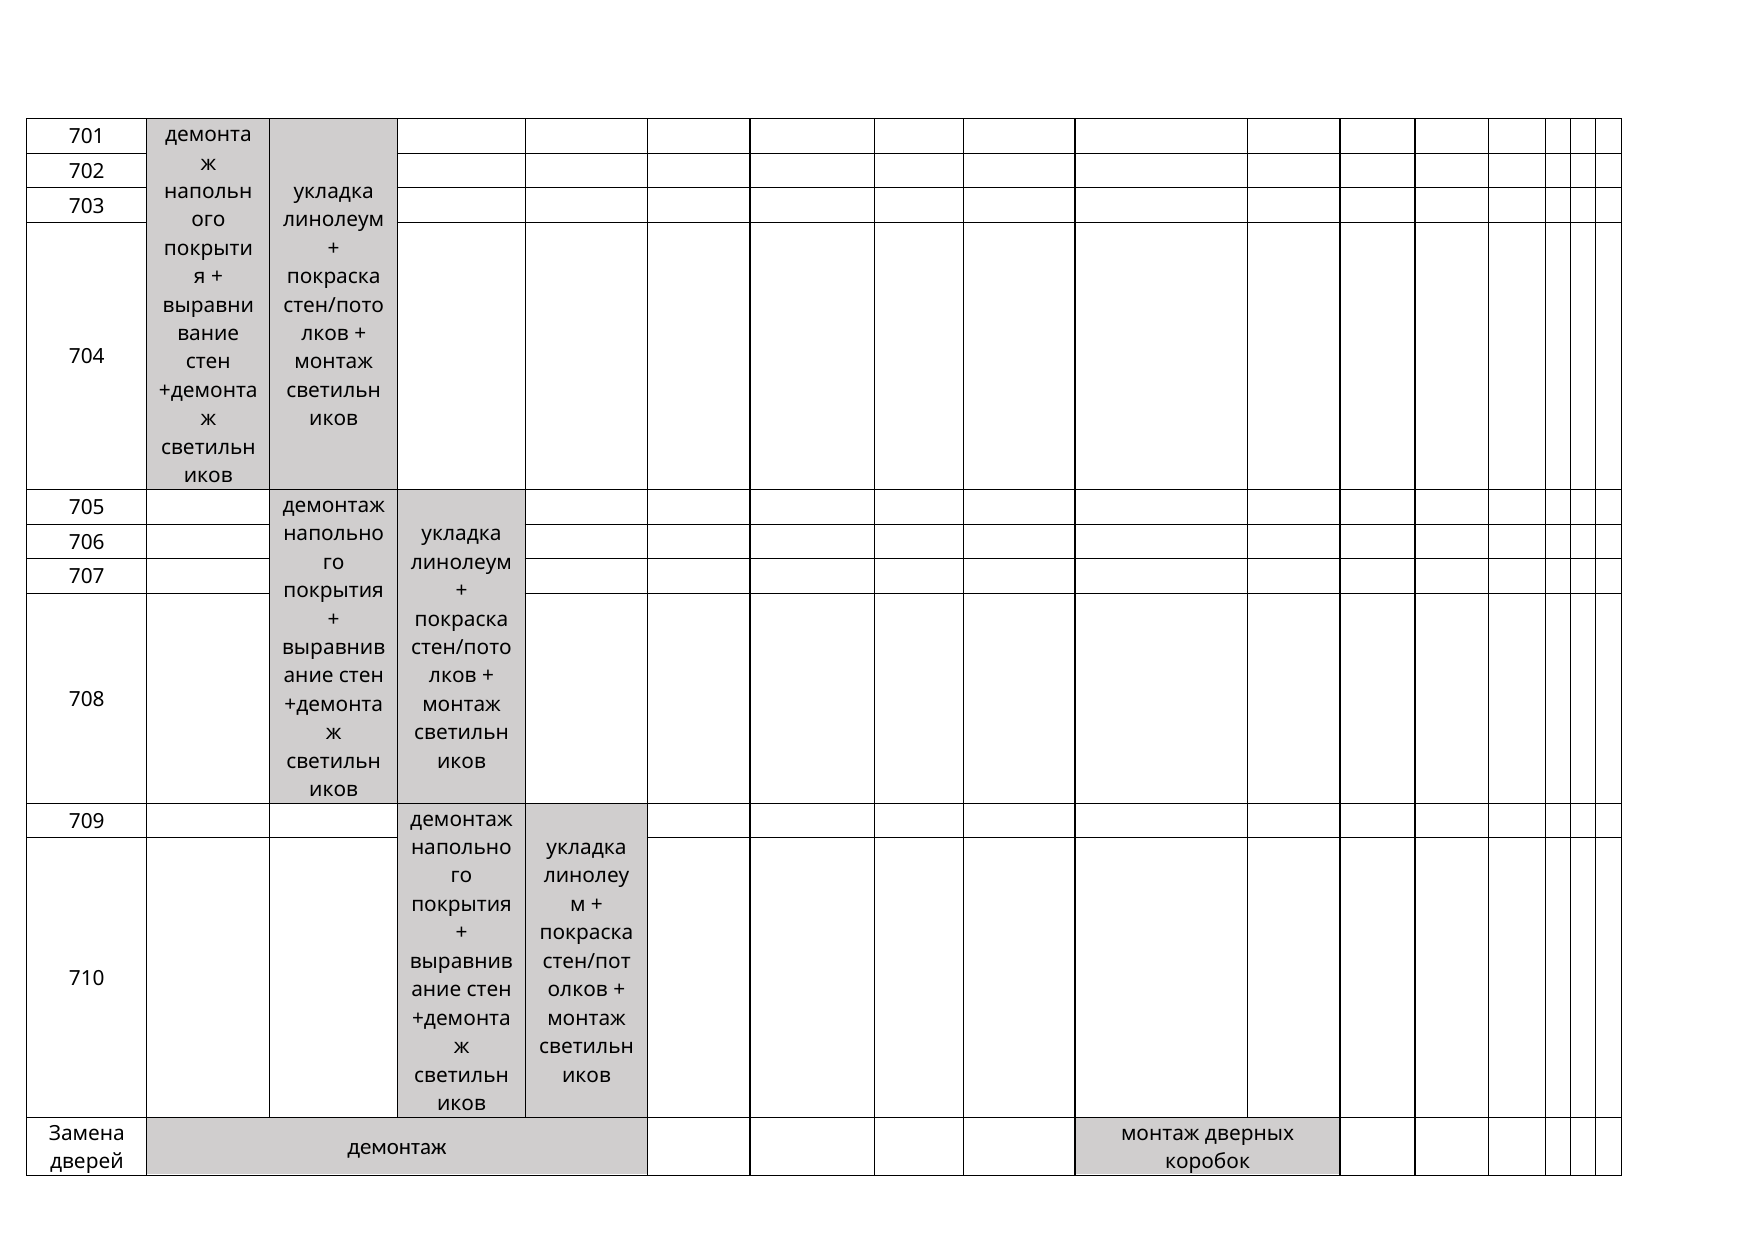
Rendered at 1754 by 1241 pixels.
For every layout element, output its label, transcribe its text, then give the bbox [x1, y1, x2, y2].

table_cell [964, 223, 1074, 489]
table_cell [964, 154, 1074, 187]
table_cell [648, 559, 749, 593]
table_cell [1341, 154, 1414, 187]
table_cell 704 [27, 223, 146, 489]
table_cell [875, 188, 963, 222]
table_cell [1596, 188, 1621, 222]
table_cell [1248, 525, 1339, 558]
table_cell [1596, 804, 1621, 837]
table_cell [526, 223, 647, 489]
table_cell [1571, 490, 1595, 523]
table_cell [1416, 594, 1488, 803]
table_cell [964, 188, 1074, 222]
table_cell [648, 154, 749, 187]
table_cell 706 [27, 525, 146, 558]
table_cell [1076, 838, 1247, 1117]
table_cell [1248, 804, 1339, 837]
table_cell 701 [27, 119, 146, 153]
table_cell [1571, 594, 1595, 803]
table_cell [751, 594, 874, 803]
table_cell [1546, 804, 1570, 837]
table_cell [1416, 119, 1488, 153]
table_cell [147, 804, 269, 837]
table_cell [1546, 1118, 1570, 1174]
table_cell [1416, 559, 1488, 593]
table_cell [1489, 804, 1545, 837]
table_cell [875, 119, 963, 153]
table_cell [1416, 838, 1488, 1117]
table_cell демонтаж напольного покрытия + выравнивание стен +демонтаж светильников [398, 804, 525, 1117]
table_cell [875, 594, 963, 803]
table_cell [1248, 559, 1339, 593]
table_cell [751, 223, 874, 489]
table_cell [751, 188, 874, 222]
table_cell Замена дверей [27, 1118, 146, 1174]
table_cell [526, 490, 647, 523]
table_cell [1416, 154, 1488, 187]
table_cell [398, 188, 525, 222]
table_cell [1596, 525, 1621, 558]
table_cell [1076, 188, 1247, 222]
table_cell [1341, 1118, 1414, 1174]
table_cell [1489, 1118, 1545, 1174]
table_cell [1596, 223, 1621, 489]
table_cell демонтаж напольного покрытия + выравнивание стен +демонтаж светильников [270, 490, 397, 803]
table_cell [1076, 223, 1247, 489]
table_cell 709 [27, 804, 146, 837]
table_cell [1546, 154, 1570, 187]
table_cell [751, 1118, 874, 1174]
table_cell [875, 154, 963, 187]
table_cell [526, 525, 647, 558]
table_cell [1341, 525, 1414, 558]
table_cell [648, 1118, 749, 1174]
table_cell [964, 838, 1074, 1117]
table_cell [1248, 594, 1339, 803]
table_cell [964, 119, 1074, 153]
table_cell [1489, 154, 1545, 187]
table_cell [1248, 188, 1339, 222]
table_cell [1489, 223, 1545, 489]
table_cell [1076, 559, 1247, 593]
table_cell [1248, 119, 1339, 153]
table_cell [1546, 490, 1570, 523]
table_cell [648, 188, 749, 222]
table_cell [1416, 223, 1488, 489]
table_cell 705 [27, 490, 146, 523]
table_cell [1546, 188, 1570, 222]
table_cell [147, 525, 269, 558]
table_cell [1489, 188, 1545, 222]
table_cell [147, 594, 269, 803]
table_cell [1546, 525, 1570, 558]
table_cell [1416, 804, 1488, 837]
table_cell [875, 525, 963, 558]
table_cell [1571, 559, 1595, 593]
table_cell [1571, 1118, 1595, 1174]
table_cell [648, 594, 749, 803]
table_cell [398, 154, 525, 187]
table_cell [1596, 154, 1621, 187]
table_cell [751, 490, 874, 523]
table_cell [1341, 804, 1414, 837]
table_cell [1546, 559, 1570, 593]
table_cell [964, 594, 1074, 803]
table_cell [1571, 119, 1595, 153]
table_cell [1416, 188, 1488, 222]
table_cell [648, 525, 749, 558]
table_cell [751, 804, 874, 837]
table_cell 702 [27, 154, 146, 187]
table_cell [270, 804, 397, 837]
table_cell [964, 559, 1074, 593]
table_cell [875, 1118, 963, 1174]
table_cell [648, 838, 749, 1117]
table_cell [751, 119, 874, 153]
table_cell укладка линолеум + покраска стен/потолков + монтаж светильников [398, 490, 525, 803]
table_cell [875, 223, 963, 489]
table_cell [1596, 838, 1621, 1117]
table_cell 707 [27, 559, 146, 593]
table_cell [1596, 119, 1621, 153]
table_cell [1489, 490, 1545, 523]
table_cell [1248, 838, 1339, 1117]
table_cell [875, 490, 963, 523]
table_cell [964, 804, 1074, 837]
table_cell [526, 119, 647, 153]
table_cell [648, 490, 749, 523]
table_cell [751, 838, 874, 1117]
table_cell [1341, 838, 1414, 1117]
table_cell [270, 838, 397, 1117]
table_cell монтаж дверных коробок [1076, 1118, 1339, 1174]
table_cell [1248, 490, 1339, 523]
table_cell [147, 838, 269, 1117]
table_cell [1076, 490, 1247, 523]
table_cell [1248, 223, 1339, 489]
table_cell [875, 559, 963, 593]
table_cell [1571, 223, 1595, 489]
table_cell [1076, 804, 1247, 837]
table_cell [1546, 838, 1570, 1117]
table_cell [1248, 154, 1339, 187]
table_cell [526, 188, 647, 222]
table_cell [1546, 119, 1570, 153]
table_cell [1076, 525, 1247, 558]
table_cell [648, 223, 749, 489]
table_cell [964, 525, 1074, 558]
table_cell 710 [27, 838, 146, 1117]
table_cell [1341, 119, 1414, 153]
table_cell [751, 525, 874, 558]
table_cell [1341, 594, 1414, 803]
table_cell [1341, 559, 1414, 593]
table_cell укладка линолеум + покраска стен/потолков + монтаж светильников [270, 119, 397, 489]
table_cell [648, 119, 749, 153]
table_cell [1596, 559, 1621, 593]
table_cell [1489, 594, 1545, 803]
table_cell [1416, 490, 1488, 523]
table_cell [398, 223, 525, 489]
table_cell [1489, 525, 1545, 558]
table_cell [1546, 594, 1570, 803]
table_cell [398, 119, 525, 153]
table_cell [1489, 838, 1545, 1117]
table_cell [1416, 525, 1488, 558]
table_cell [526, 594, 647, 803]
table_cell [1416, 1118, 1488, 1174]
table_cell [526, 559, 647, 593]
table_cell [1571, 525, 1595, 558]
table_cell 703 [27, 188, 146, 222]
table_cell [751, 154, 874, 187]
table_cell [147, 559, 269, 593]
table_cell [1596, 490, 1621, 523]
table_cell [1596, 594, 1621, 803]
table_cell [964, 490, 1074, 523]
table_cell укладка линолеум + покраска стен/потолков + монтаж светильников [526, 804, 647, 1117]
table_cell [1571, 154, 1595, 187]
table_cell демонтаж [147, 1118, 647, 1174]
table_cell [1571, 188, 1595, 222]
table_cell [1076, 594, 1247, 803]
table_cell [875, 804, 963, 837]
table_cell [875, 838, 963, 1117]
table_cell [1546, 223, 1570, 489]
table_cell [648, 804, 749, 837]
table_cell [1489, 119, 1545, 153]
table_cell [1571, 804, 1595, 837]
table_cell [1341, 490, 1414, 523]
table_cell [1076, 154, 1247, 187]
table_cell [1076, 119, 1247, 153]
table_cell [526, 154, 647, 187]
table_cell [147, 490, 269, 523]
table_cell 708 [27, 594, 146, 803]
table_cell [1596, 1118, 1621, 1174]
table_cell [1341, 223, 1414, 489]
table_cell [1341, 188, 1414, 222]
table_cell [1571, 838, 1595, 1117]
table_cell [751, 559, 874, 593]
table_cell демонтаж напольного покрытия + выравнивание стен +демонтаж светильников [147, 119, 269, 489]
table_cell [1489, 559, 1545, 593]
table_cell [964, 1118, 1074, 1174]
